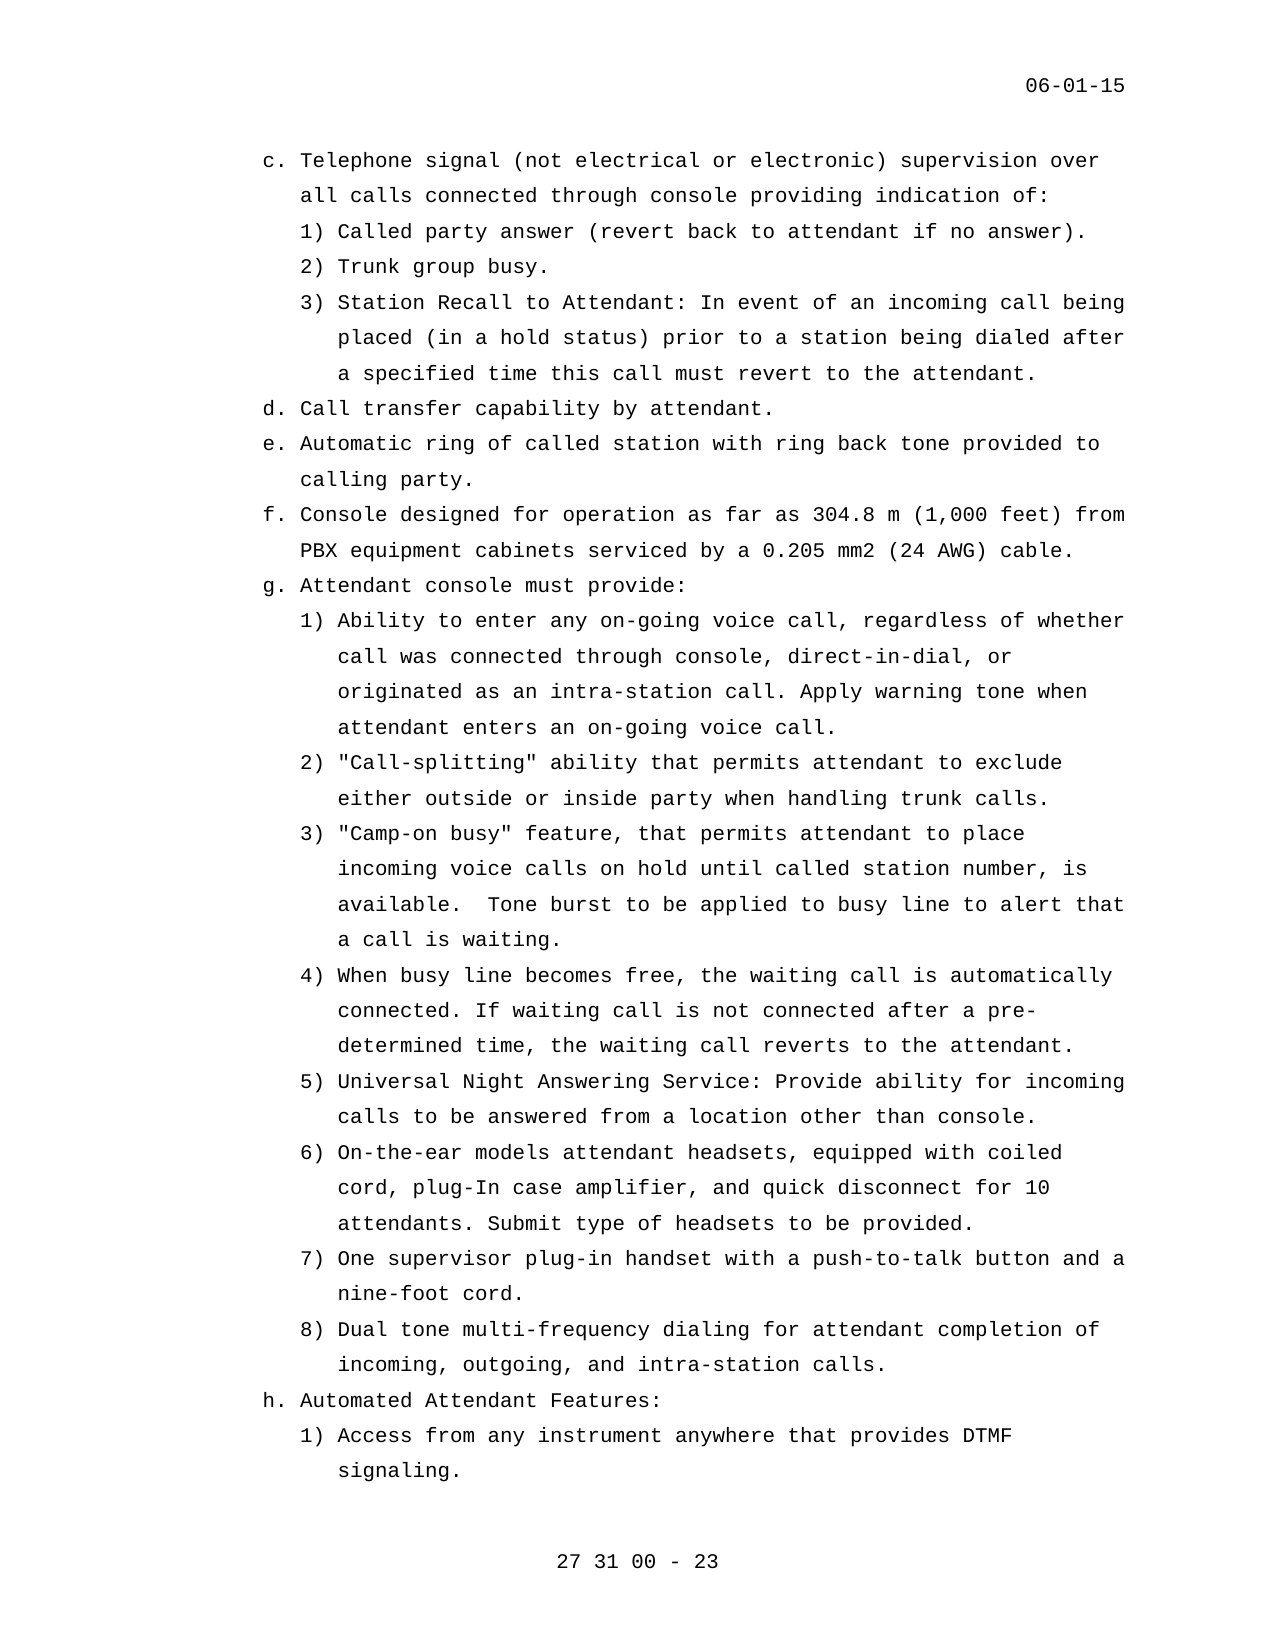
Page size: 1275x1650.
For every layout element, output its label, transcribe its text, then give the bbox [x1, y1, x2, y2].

text Attendant console must provide: [262, 575, 1125, 599]
text Called party answer (revert back to attendant if no answer). [300, 221, 1125, 244]
text "Camp-on busy" feature, that permits attendant to place incoming voice calls on hold until called station number, is available. Tone burst to be applied to busy line to alert that a call is waiting. [300, 823, 1125, 953]
text Ability to enter any on-going voice call, regardless of whether call was connected through console, direct-in-dial, or originated as an intra-station call. Apply warning tone when attendant enters an on-going voice call. [300, 610, 1125, 740]
text Automated Attendant Features: [262, 1389, 1125, 1413]
text "Call-splitting" ability that permits attendant to exclude either outside or inside party when handling trunk calls. [300, 752, 1125, 811]
text When busy line becomes free, the waiting call is automatically connected. If waiting call is not connected after a pre-determined time, the waiting call reverts to the attendant. [300, 964, 1125, 1059]
text Telephone signal (not electrical or electronic) supervision over all calls connected through console providing indication of: [262, 150, 1125, 209]
text On-the-ear models attendant headsets, equipped with coiled cord, plug-In case amplifier, and quick disconnect for 10 attendants. Submit type of headsets to be provided. [300, 1142, 1125, 1236]
text Automatic ring of called station with ring back tone provided to calling party. [262, 433, 1125, 492]
text Call transfer capability by attendant. [262, 398, 1125, 422]
text Dual tone multi-frequency dialing for attendant completion of incoming, outgoing, and intra-station calls. [300, 1319, 1125, 1378]
text One supervisor plug-in handset with a push-to-talk button and a nine-foot cord. [300, 1248, 1125, 1307]
text Trunk group busy. [300, 256, 1125, 280]
text Universal Night Answering Service: Provide ability for incoming calls to be answered from a location other than console. [300, 1071, 1125, 1130]
text Access from any instrument anywhere that provides DTMF signaling. [300, 1425, 1125, 1484]
text Station Recall to Attendant: In event of an incoming call being placed (in a hold status) prior to a station being dialed after a specified time this call must revert to the attendant. [300, 292, 1125, 386]
text Console designed for operation as far as 304.8 m (1,000 feet) from PBX equipment cabinets serviced by a 0.205 mm2 (24 AWG) cable. [262, 504, 1125, 563]
